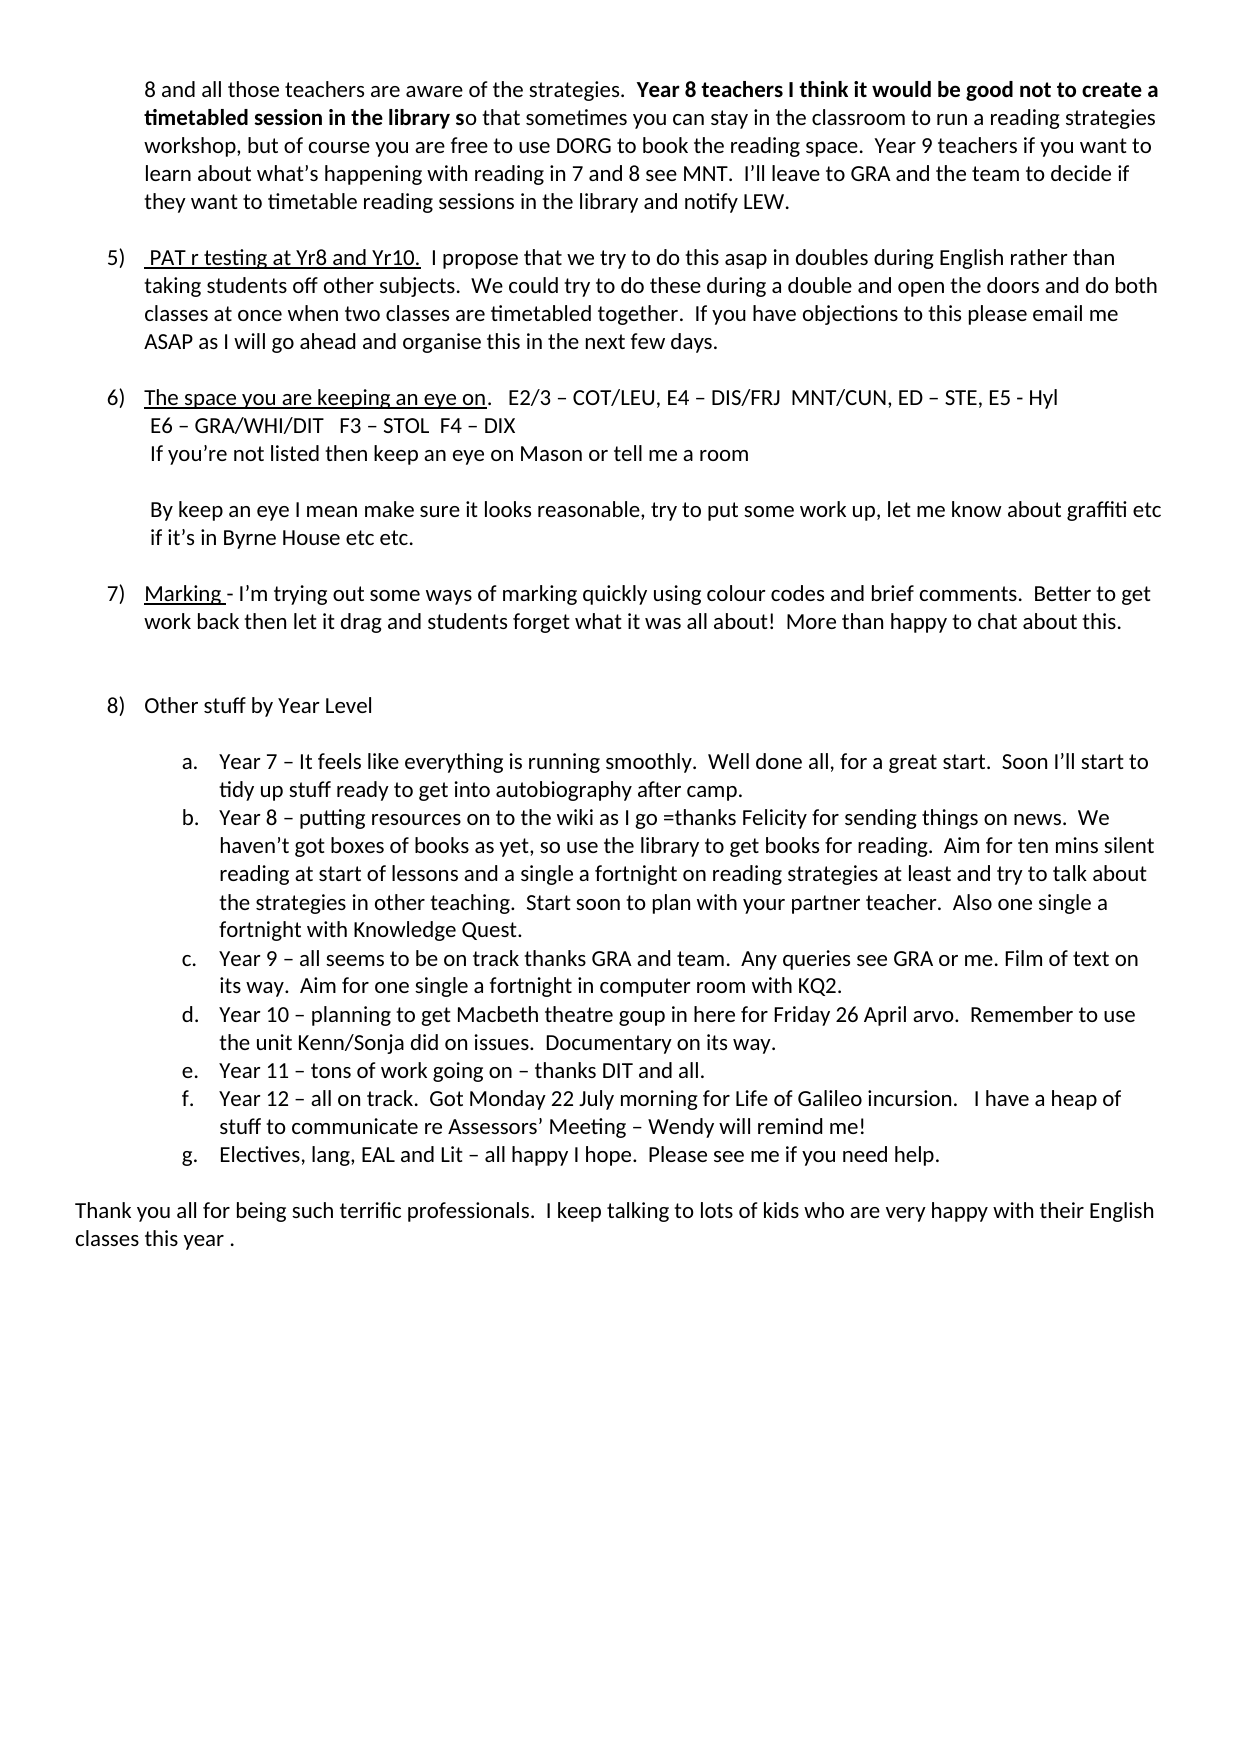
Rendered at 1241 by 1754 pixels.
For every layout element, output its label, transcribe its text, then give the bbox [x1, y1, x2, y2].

list Other stuff by Year Level [107, 691, 1165, 719]
list Marking - I’m trying out some ways of marking quickly using colour codes and brief comments. Better to get work back then let it drag and students forget what it was all about! More than happy to chat about this. [107, 579, 1165, 635]
list Electives, lang, EAL and Lit – all happy I hope. Please see me if you need help. [182, 1140, 1165, 1168]
text Thank you all for being such terrific professionals. I keep talking to lots of kids who are very happy with their English classes this year . [75, 1196, 1165, 1252]
list Year 12 – all on track. Got Monday 22 July morning for Life of Galileo incursion. I have a heap of stuff to communicate re Assessors’ Meeting – Wendy will remind me! [182, 1084, 1165, 1140]
list Year 9 – all seems to be on track thanks GRA and team. Any queries see GRA or me. Film of text on its way. Aim for one single a fortnight in computer room with KQ2. [182, 944, 1165, 1000]
list Year 10 – planning to get Macbeth theatre goup in here for Friday 26 April arvo. Remember to use the unit Kenn/Sonja did on issues. Documentary on its way. [182, 1000, 1165, 1056]
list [107, 75, 1165, 215]
list PAT r testing at Yr8 and Yr10. I propose that we try to do this asap in doubles during English rather than taking students off other subjects. We could try to do these during a double and open the doors and do both classes at once when two classes are timetabled together. If you have objections to this please email me ASAP as I will go ahead and organise this in the next few days. [107, 243, 1165, 355]
list Year 7 – It feels like everything is running smoothly. Well done all, for a great start. Soon I’ll start to tidy up stuff ready to get into autobiography after camp. [182, 747, 1165, 803]
list Year 11 – tons of work going on – thanks DIT and all. [182, 1056, 1165, 1084]
list The space you are keeping an eye on. E2/3 – COT/LEU, E4 – DIS/FRJ MNT/CUN, ED – STE, E5 - Hyl [107, 383, 1165, 411]
list Year 8 – putting resources on to the wiki as I go =thanks Felicity for sending things on news. We haven’t got boxes of books as yet, so use the library to get books for reading. Aim for ten mins silent reading at start of lessons and a single a fortnight on reading strategies at least and try to talk about the strategies in other teaching. Start soon to plan with your partner teacher. Also one single a fortnight with Knowledge Quest. [182, 803, 1165, 944]
list E6 – GRA/WHI/DIT F3 – STOL F4 – DIX [150, 411, 1165, 439]
list By keep an eye I mean make sure it looks reasonable, try to put some work up, let me know about graffiti etc if it’s in Byrne House etc etc. [150, 495, 1165, 551]
list If you’re not listed then keep an eye on Mason or tell me a room [150, 439, 1165, 467]
